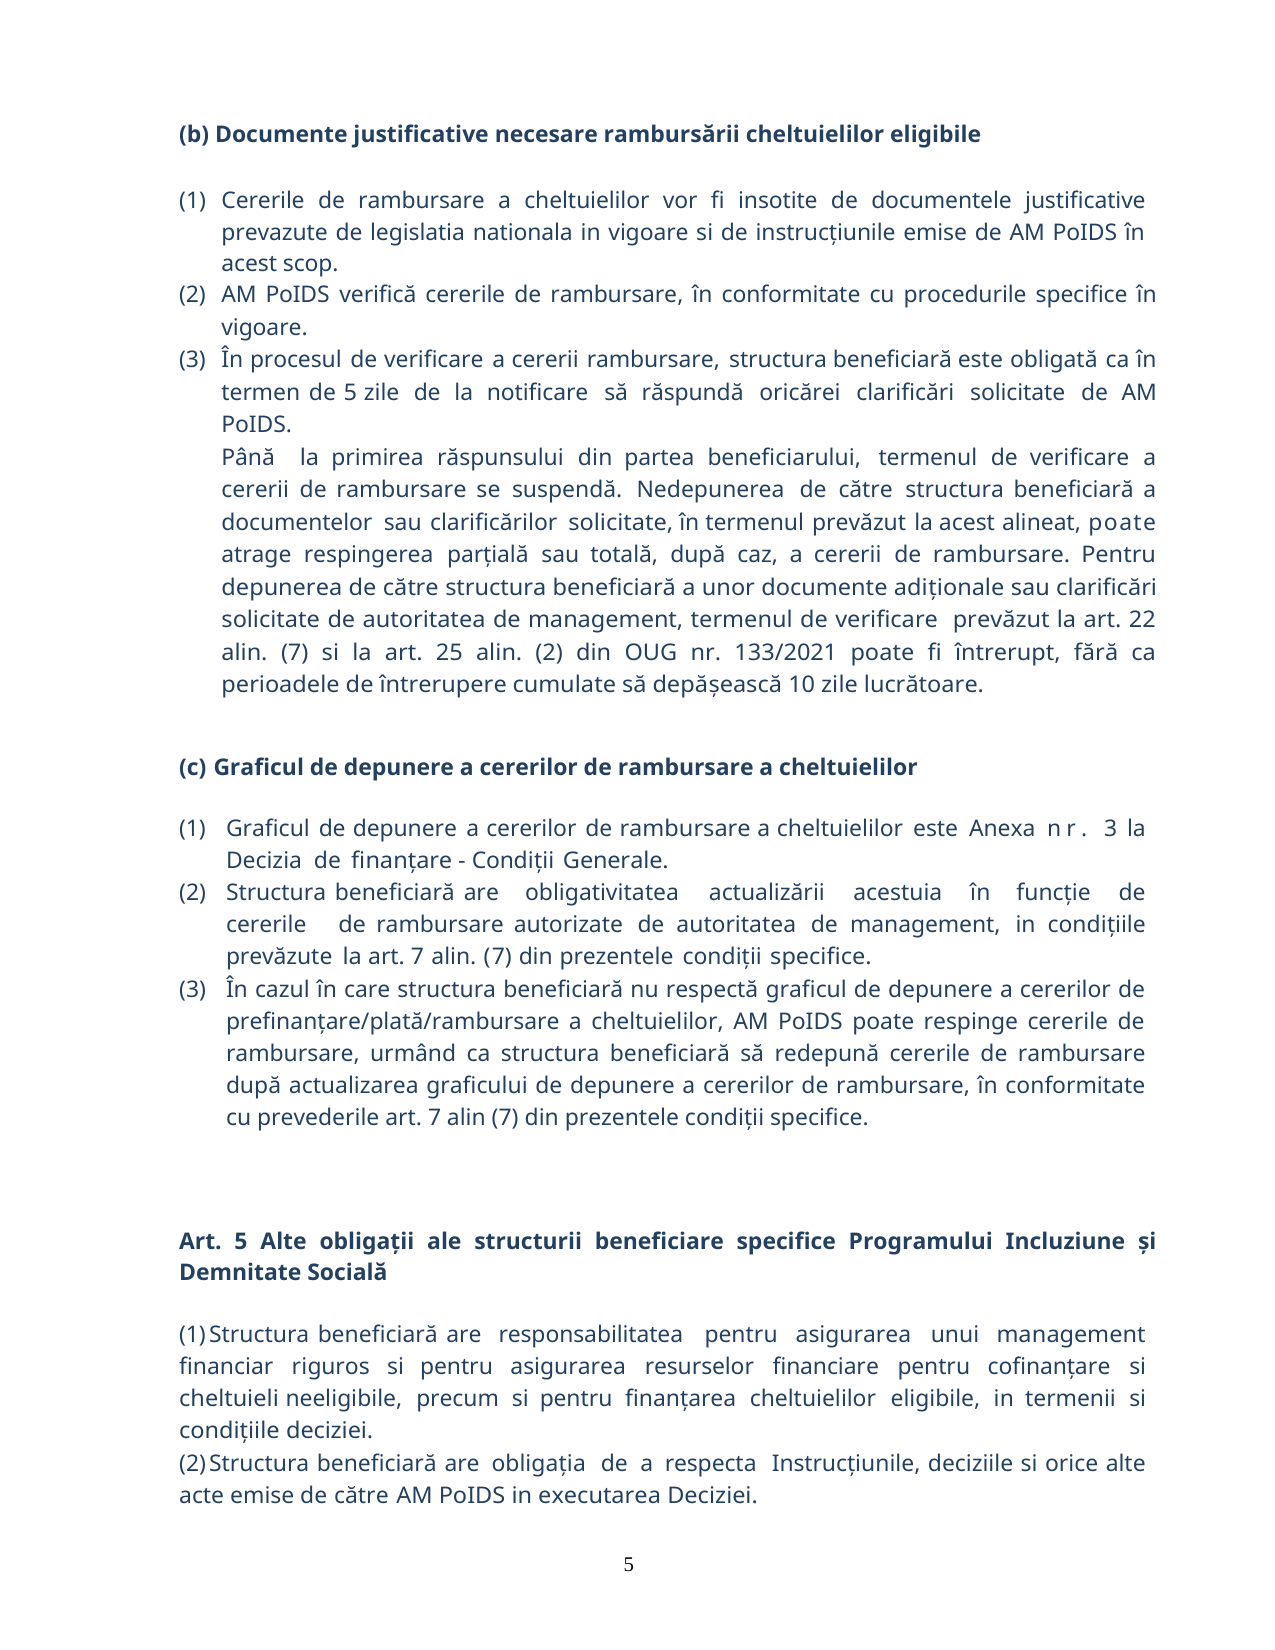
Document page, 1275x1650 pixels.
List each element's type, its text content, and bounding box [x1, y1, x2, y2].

text (c) Graficul de depunere a cererilor de rambursare a cheltuielilor [179, 751, 1158, 782]
list În procesul de verificare a cererii rambursare, structura beneficiară este obligată ca în termen de 5 zile de la notificare să răspundă oricărei clarificări solicitate de AM PoIDS. [179, 343, 1157, 439]
text Art. 5 Alte obligații ale structurii beneficiare specifice Programului Incluziune și Demnitate Socială [179, 1225, 1158, 1288]
list Structura beneficiară are responsabilitatea pentru asigurarea unui management financiar riguros si pentru asigurarea resurselor financiare pentru cofinanțare si cheltuieli neeligibile, precum si pentru finanțarea cheltuielilor eligibile, in termenii si condițiile deciziei. [179, 1318, 1146, 1446]
list AM PoIDS verifică cererile de rambursare, în conformitate cu procedurile specifice în vigoare. [179, 278, 1157, 342]
list Graficul de depunere a cererilor de rambursare a cheltuielilor este Anexa nr. 3 la Decizia de finanțare - Condiții Generale. [179, 812, 1146, 875]
list Cererile de rambursare a cheltuielilor vor fi insotite de documentele justificative prevazute de legislatia nationala in vigoare si de instrucțiunile emise de AM PoIDS în acest scop. [179, 184, 1146, 278]
list Până la primirea răspunsului din partea beneficiarului, termenul de verificare a cererii de rambursare se suspendă. Nedepunerea de către structura beneficiară a documentelor sau clarificărilor solicitate, în termenul prevăzut la acest alineat, poate atrage respingerea parţială sau totală, după caz, a cererii de rambursare. Pentru depunerea de către structura beneficiară a unor documente adiţionale sau clarificări solicitate de autoritatea de management, termenul de verificare prevăzut la art. 22 alin. (7) si la art. 25 alin. (2) din OUG nr. 133/2021 poate fi întrerupt, fără ca perioadele de întrerupere cumulate să depăşească 10 zile lucrătoare. [221, 441, 1157, 699]
list Structura beneficiară are obligativitatea actualizării acestuia în funcţie de cererile de rambursare autorizate de autoritatea de management, in condițiile prevăzute la art. 7 alin. (7) din prezentele condiţii specifice. [179, 876, 1146, 972]
list În cazul în care structura beneficiară nu respectă graficul de depunere a cererilor de prefinanțare/plată/rambursare a cheltuielilor, AM PoIDS poate respinge cererile de rambursare, urmând ca structura beneficiară să redepună cererile de rambursare după actualizarea graficului de depunere a cererilor de rambursare, în conformitate cu prevederile art. 7 alin (7) din prezentele condiții specifice. [179, 972, 1146, 1132]
list Structura beneficiară are obligația de a respecta Instrucțiunile, deciziile si orice alte acte emise de către AM PoIDS in executarea Deciziei. [179, 1447, 1146, 1510]
text (b) Documente justificative necesare rambursării cheltuielilor eligibile [179, 118, 1146, 149]
